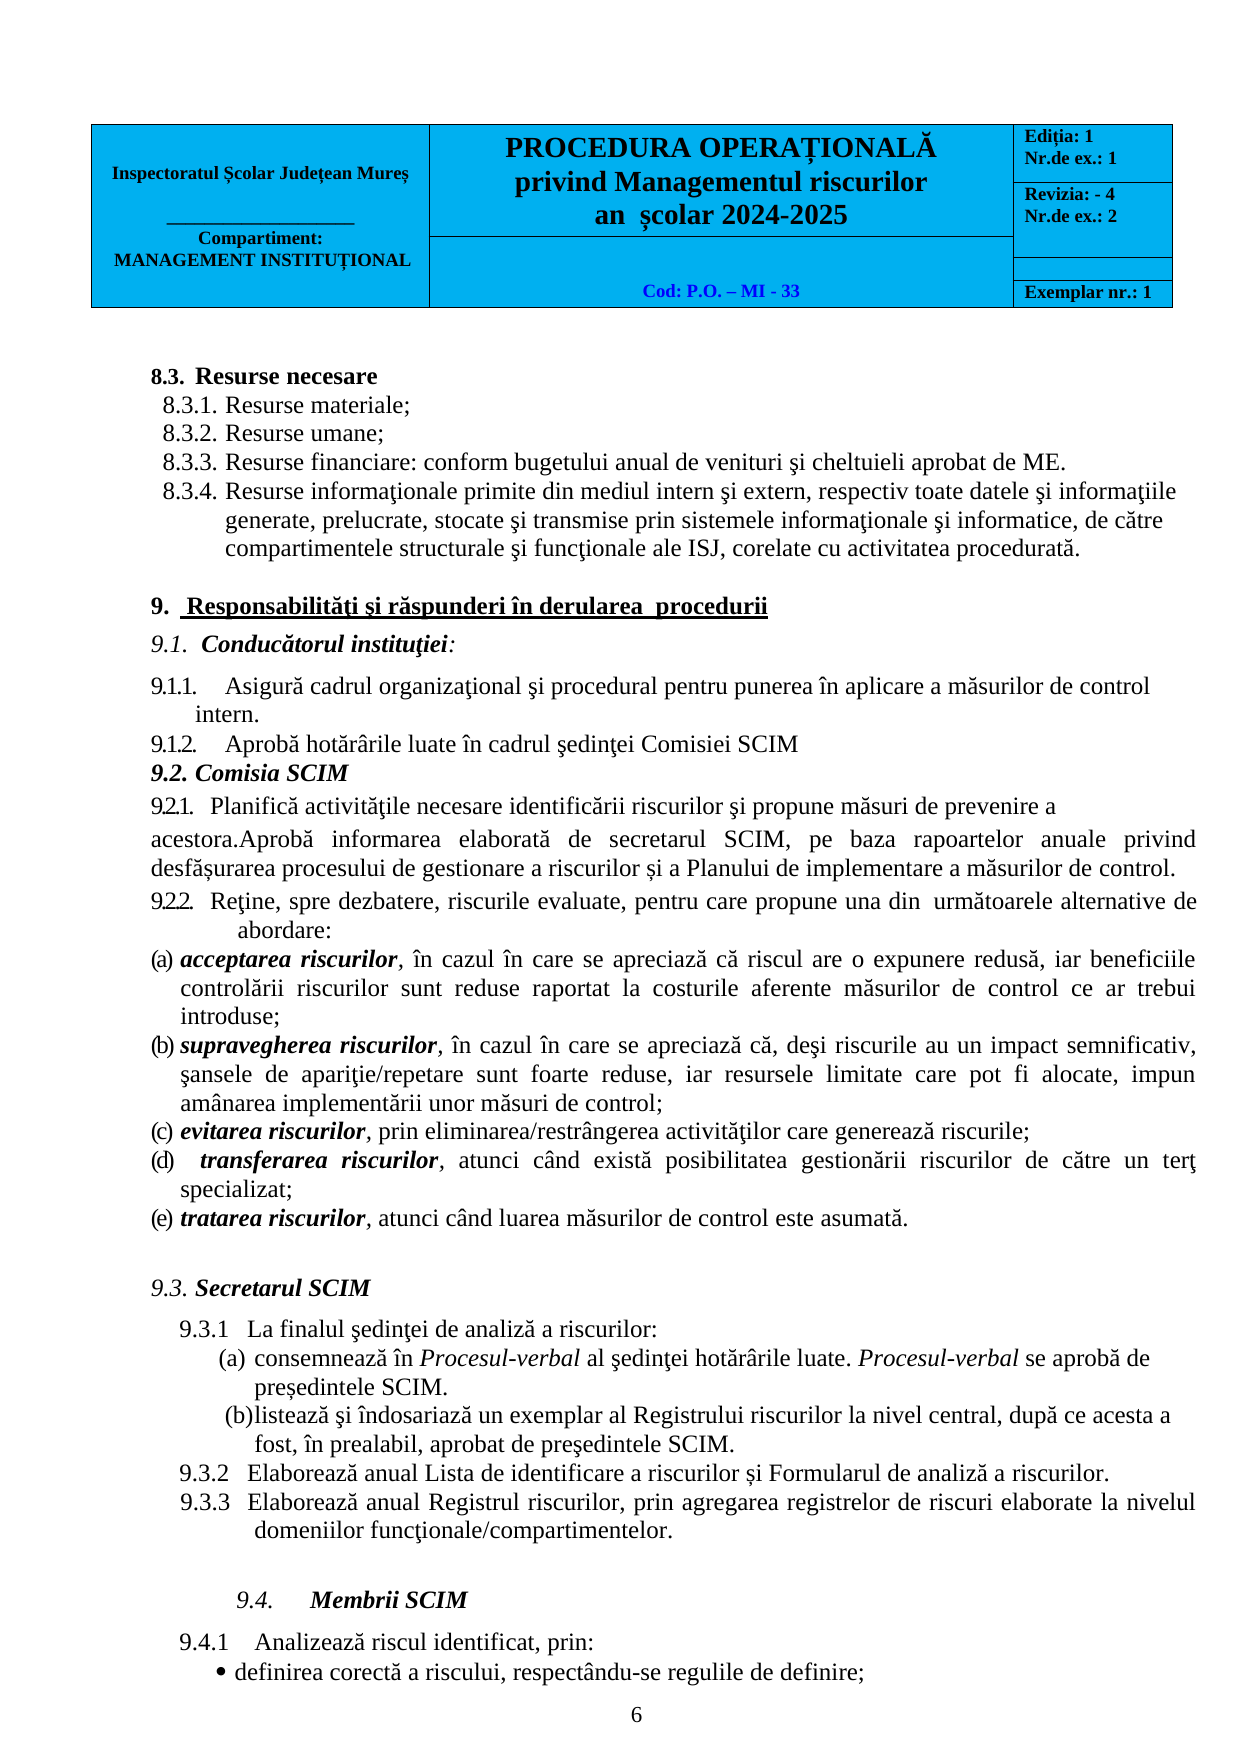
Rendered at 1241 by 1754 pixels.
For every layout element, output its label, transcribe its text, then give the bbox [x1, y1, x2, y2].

subtitle Resurse necesare [151, 361, 1181, 390]
list Comisia SCIM [151, 758, 1197, 786]
subtitle Responsabilităţi şi răspunderi în derularea procedurii [151, 591, 1181, 620]
list Planifică activităţile necesare identificării riscurilor şi propune măsuri de prevenire a [151, 791, 1197, 820]
list definirea corectă a riscului, respectându-se regulile de definire; [217, 1656, 1181, 1686]
list evitarea riscurilor, prin eliminarea/restrângerea activităţilor care generează riscurile; [151, 1116, 1197, 1145]
list listează şi îndosariază un exemplar al Registrului riscurilor la nivel central, după ce acesta a fost, în prealabil, aprobat de preşedintele SCIM. [224, 1400, 1197, 1458]
list transferarea riscurilor, atunci când există posibilitatea gestionării riscurilor de către un terţ specializat; [151, 1145, 1197, 1203]
list tratarea riscurilor, atunci când luarea măsurilor de control este asumată. [151, 1203, 1197, 1231]
list acceptarea riscurilor, în cazul în care se apreciază că riscul are o expunere redusă, iar beneficiile controlării riscurilor sunt reduse raportat la costurile aferente măsurilor de control ce ar trebui introduse; [151, 944, 1197, 1030]
list Resurse informaţionale primite din mediul intern şi extern, respectiv toate datele şi informaţiile generate, prelucrate, stocate şi transmise prin sistemele informaţionale şi informatice, de către compartimentele structurale şi funcţionale ale ISJ, corelate cu activitatea procedurată. [162, 476, 1181, 562]
text 9.3. Secretarul SCIM [151, 1273, 1181, 1302]
list Resurse materiale; [162, 390, 1181, 418]
list Aprobă hotărârile luate în cadrul şedinţei Comisiei SCIM [151, 729, 1197, 758]
list Elaborează anual Registrul riscurilor, prin agregarea registrelor de riscuri elaborate la nivelul domeniilor funcţionale/compartimentelor. [180, 1487, 1197, 1544]
list Resurse umane; [162, 418, 1181, 447]
list Asigură cadrul organizaţional şi procedural pentru punerea în aplicare a măsurilor de control intern. [151, 671, 1197, 728]
list consemnează în Procesul-verbal al şedinţei hotărârile luate. Procesul-verbal se aprobă de președintele SCIM. [218, 1343, 1197, 1400]
list Reţine, spre dezbatere, riscurile evaluate, pentru care propune una din următoarele alternative de abordare: [151, 886, 1197, 944]
list Resurse financiare: conform bugetului anual de venituri şi cheltuieli aprobat de ME. [162, 447, 1181, 476]
list Analizează riscul identificat, prin: [179, 1627, 1181, 1655]
list Conducătorul instituţiei: [151, 629, 1197, 658]
text 9.4. Membrii SCIM [236, 1585, 1181, 1614]
list supravegherea riscurilor, în cazul în care se apreciază că, deşi riscurile au un impact semnificativ, şansele de apariţie/repetare sunt foarte reduse, iar resursele limitate care pot fi alocate, impun amânarea implementării unor măsuri de control; [151, 1030, 1197, 1116]
list Elaborează anual Lista de identificare a riscurilor și Formularul de analiză a riscurilor. [179, 1458, 1197, 1487]
list La finalul şedinţei de analiză a riscurilor: [179, 1314, 1197, 1343]
text acestora.Aprobă informarea elaborată de secretarul SCIM, pe baza rapoartelor anuale privind desfășurarea procesului de gestionare a riscurilor și a Planului de implementare a măsurilor de control. [151, 824, 1197, 882]
